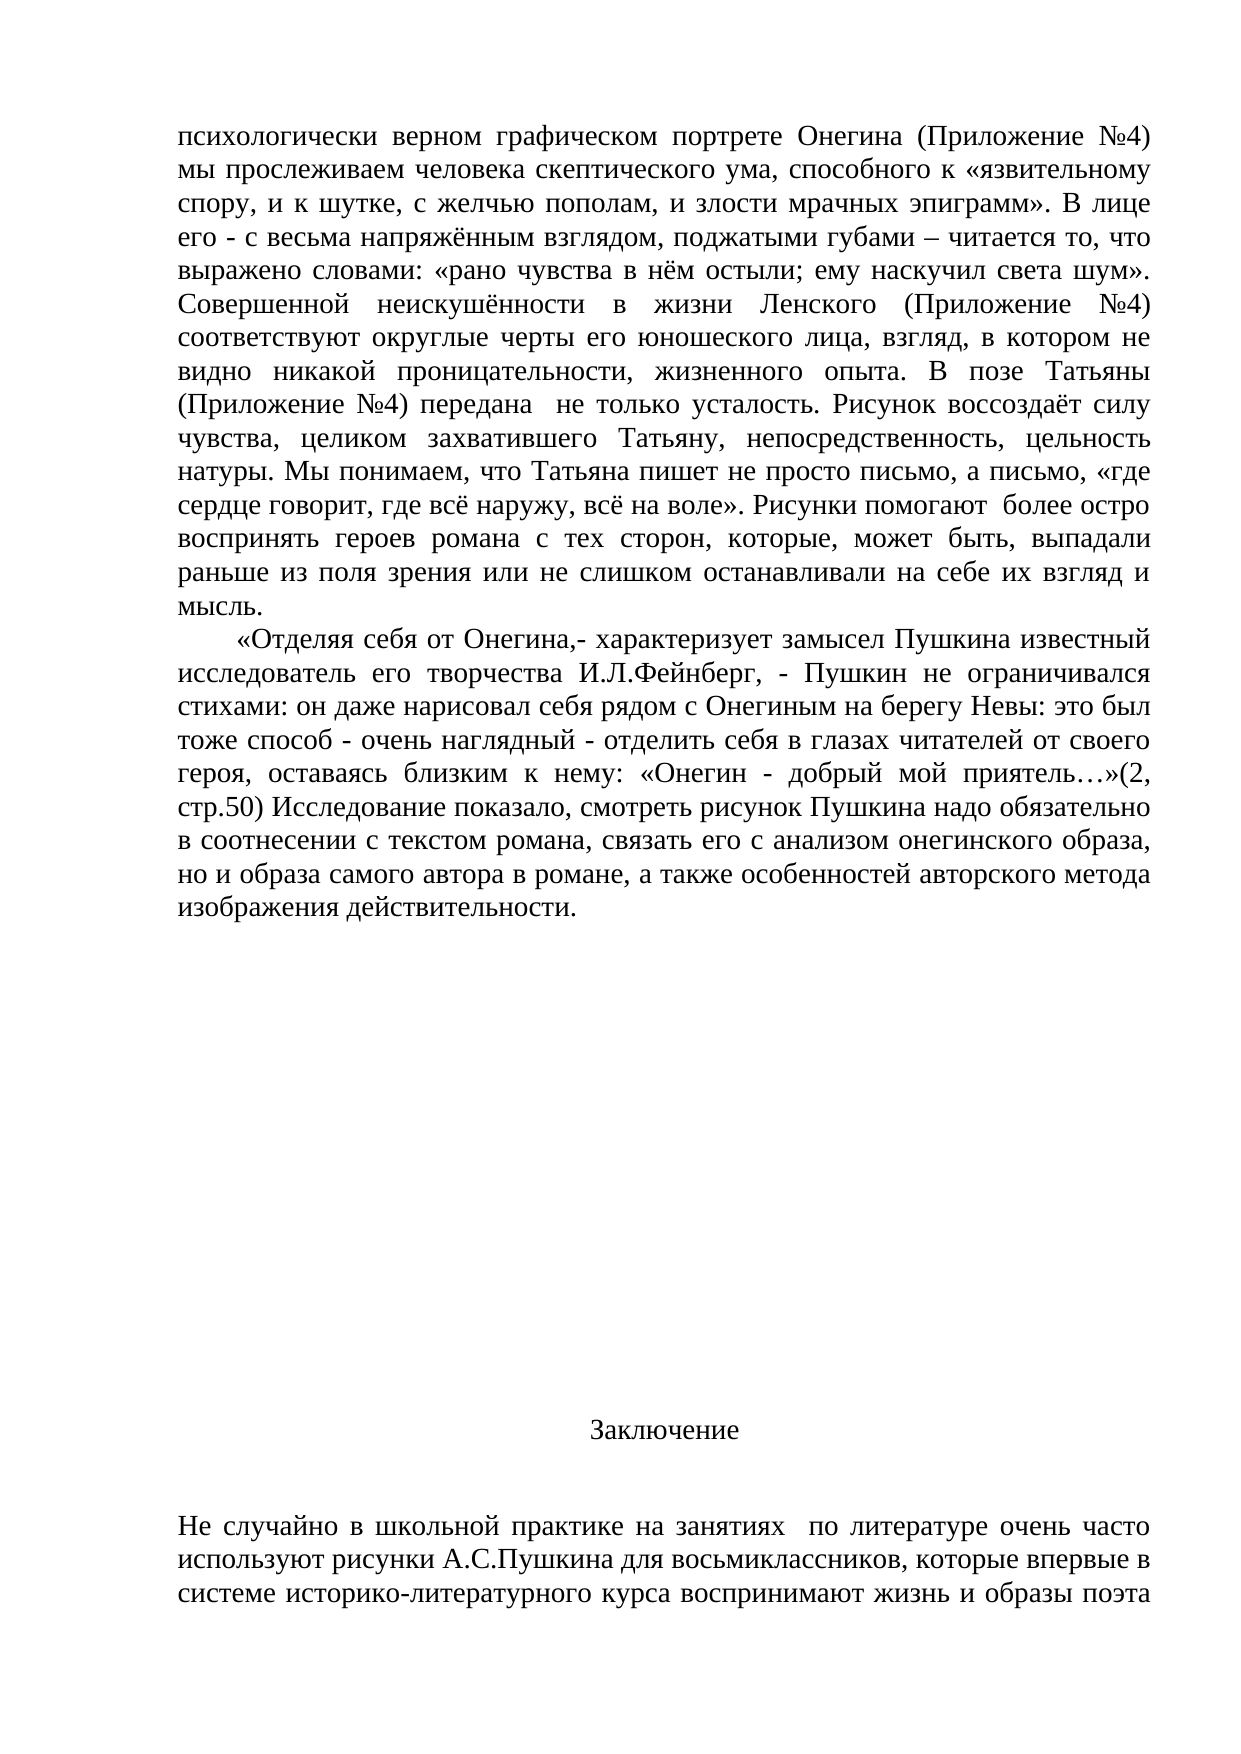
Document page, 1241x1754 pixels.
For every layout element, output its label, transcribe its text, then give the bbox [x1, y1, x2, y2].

text Заключение [177, 1412, 1152, 1445]
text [177, 1508, 1152, 1608]
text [177, 118, 1152, 621]
text «Отделяя себя от Онегина,- характеризует замысел Пушкина известный исследователь его творчества И.Л.Фейнберг, - Пушкин не ограничивался стихами: он даже нарисовал себя рядом с Онегиным на берегу Невы: это был тоже способ - очень наглядный - отделить себя в глазах читателей от своего героя, оставаясь близким к нему: «Онегин - добрый мой приятель…»(2, стр.50) Исследование показало, смотреть рисунок Пушкина надо обязательно в соотнесении с текстом романа, связать его с анализом онегинского образа, но и образа самого автора в романе, а также особенностей авторского метода изображения действительности. [177, 621, 1152, 923]
